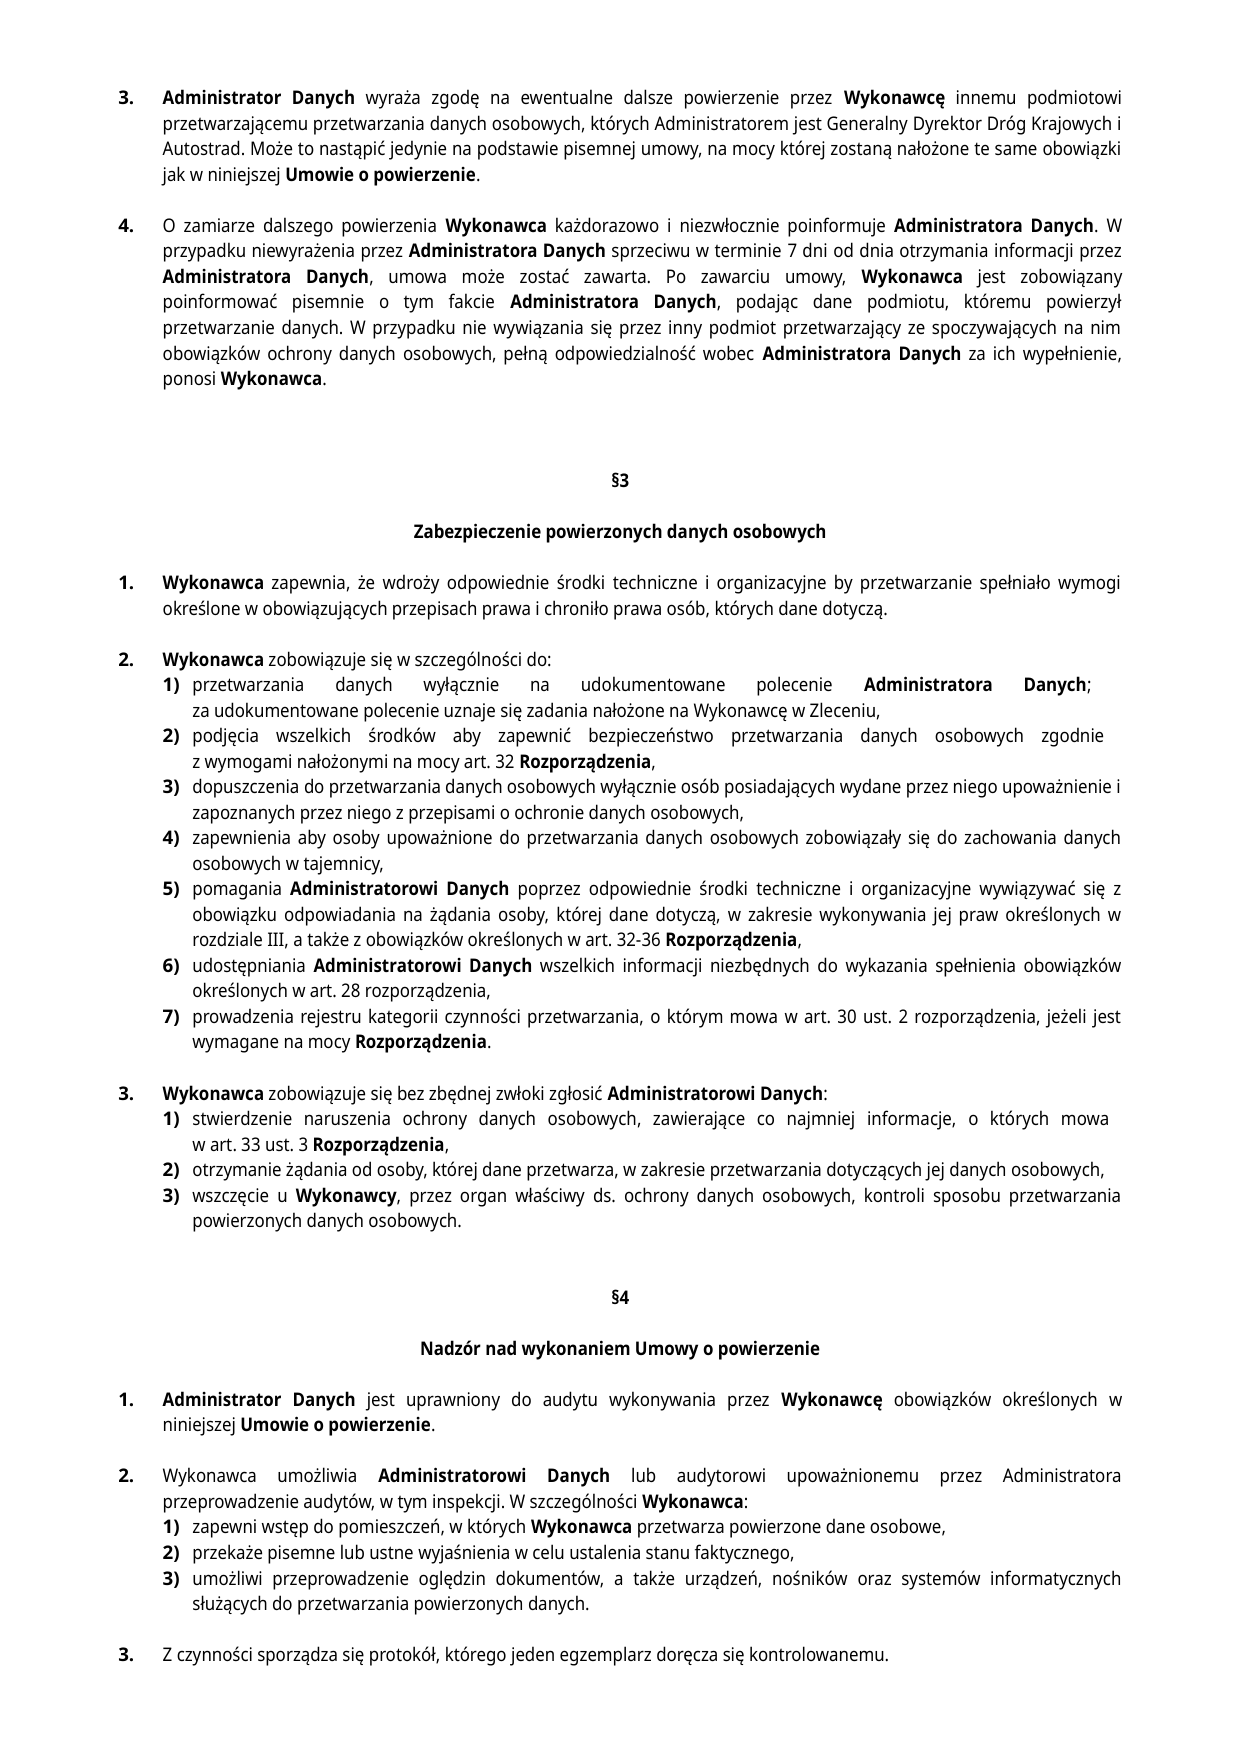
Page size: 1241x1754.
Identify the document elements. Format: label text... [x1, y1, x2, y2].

list zapewnienia aby osoby upoważnione do przetwarzania danych osobowych zobowiązały się do zachowania danych osobowych w tajemnicy, [162, 825, 1122, 876]
list zapewni wstęp do pomieszczeń, w których Wykonawca przetwarza powierzone dane osobowe, [162, 1514, 1122, 1539]
list Wykonawca zobowiązuje się w szczególności do: [118, 646, 1122, 672]
list Administrator Danych jest uprawniony do audytu wykonywania przez Wykonawcę obowiązków określonych w niniejszej Umowie o powierzenie. [118, 1386, 1122, 1437]
list przetwarzania danych wyłącznie na udokumentowane polecenie Administratora Danych; za udokumentowane polecenie uznaje się zadania nałożone na Wykonawcę w Zleceniu, [162, 672, 1122, 723]
list prowadzenia rejestru kategorii czynności przetwarzania, o którym mowa w art. 30 ust. 2 rozporządzenia, jeżeli jest wymagane na mocy Rozporządzenia. [162, 1003, 1122, 1054]
text §4 [118, 1284, 1122, 1309]
list Wykonawca umożliwia Administratorowi Danych lub audytorowi upoważnionemu przez Administratora przeprowadzenie audytów, w tym inspekcji. W szczególności Wykonawca: [118, 1463, 1122, 1514]
list przekaże pisemne lub ustne wyjaśnienia w celu ustalenia stanu faktycznego, [162, 1539, 1122, 1565]
list stwierdzenie naruszenia ochrony danych osobowych, zawierające co najmniej informacje, o których mowa w art. 33 ust. 3 Rozporządzenia, [162, 1105, 1122, 1156]
list pomagania Administratorowi Danych poprzez odpowiednie środki techniczne i organizacyjne wywiązywać się z obowiązku odpowiadania na żądania osoby, której dane dotyczą, w zakresie wykonywania jej praw określonych w rozdziale III, a także z obowiązków określonych w art. 32-36 Rozporządzenia, [162, 876, 1122, 952]
text Nadzór nad wykonaniem Umowy o powierzenie [118, 1335, 1122, 1361]
list Wykonawca zapewnia, że wdroży odpowiednie środki techniczne i organizacyjne by przetwarzanie spełniało wymogi określone w obowiązujących przepisach prawa i chroniło prawa osób, których dane dotyczą. [118, 569, 1122, 621]
text Zabezpieczenie powierzonych danych osobowych [118, 518, 1122, 544]
list podjęcia wszelkich środków aby zapewnić bezpieczeństwo przetwarzania danych osobowych zgodnie z wymogami nałożonymi na mocy art. 32 Rozporządzenia, [162, 723, 1122, 774]
list Administrator Danych wyraża zgodę na ewentualne dalsze powierzenie przez Wykonawcę innemu podmiotowi przetwarzającemu przetwarzania danych osobowych, których Administratorem jest Generalny Dyrektor Dróg Krajowych i Autostrad. Może to nastąpić jedynie na podstawie pisemnej umowy, na mocy której zostaną nałożone te same obowiązki jak w niniejszej Umowie o powierzenie. [118, 84, 1122, 187]
list O zamiarze dalszego powierzenia Wykonawca każdorazowo i niezwłocznie poinformuje Administratora Danych. W przypadku niewyrażenia przez Administratora Danych sprzeciwu w terminie 7 dni od dnia otrzymania informacji przez Administratora Danych, umowa może zostać zawarta. Po zawarciu umowy, Wykonawca jest zobowiązany poinformować pisemnie o tym fakcie Administratora Danych, podając dane podmiotu, któremu powierzył przetwarzanie danych. W przypadku nie wywiązania się przez inny podmiot przetwarzający ze spoczywających na nim obowiązków ochrony danych osobowych, pełną odpowiedzialność wobec Administratora Danych za ich wypełnienie, ponosi Wykonawca. [118, 212, 1122, 391]
list umożliwi przeprowadzenie oględzin dokumentów, a także urządzeń, nośników oraz systemów informatycznych służących do przetwarzania powierzonych danych. [162, 1565, 1122, 1616]
list Z czynności sporządza się protokół, którego jeden egzemplarz doręcza się kontrolowanemu. [118, 1641, 1122, 1667]
list Wykonawca zobowiązuje się bez zbędnej zwłoki zgłosić Administratorowi Danych: [118, 1080, 1122, 1105]
list wszczęcie u Wykonawcy, przez organ właściwy ds. ochrony danych osobowych, kontroli sposobu przetwarzania powierzonych danych osobowych. [162, 1182, 1122, 1233]
list otrzymanie żądania od osoby, której dane przetwarza, w zakresie przetwarzania dotyczących jej danych osobowych, [162, 1156, 1122, 1182]
list dopuszczenia do przetwarzania danych osobowych wyłącznie osób posiadających wydane przez niego upoważnienie i zapoznanych przez niego z przepisami o ochronie danych osobowych, [162, 774, 1122, 825]
text §3 [118, 467, 1122, 493]
list udostępniania Administratorowi Danych wszelkich informacji niezbędnych do wykazania spełnienia obowiązków określonych w art. 28 rozporządzenia, [162, 952, 1122, 1003]
